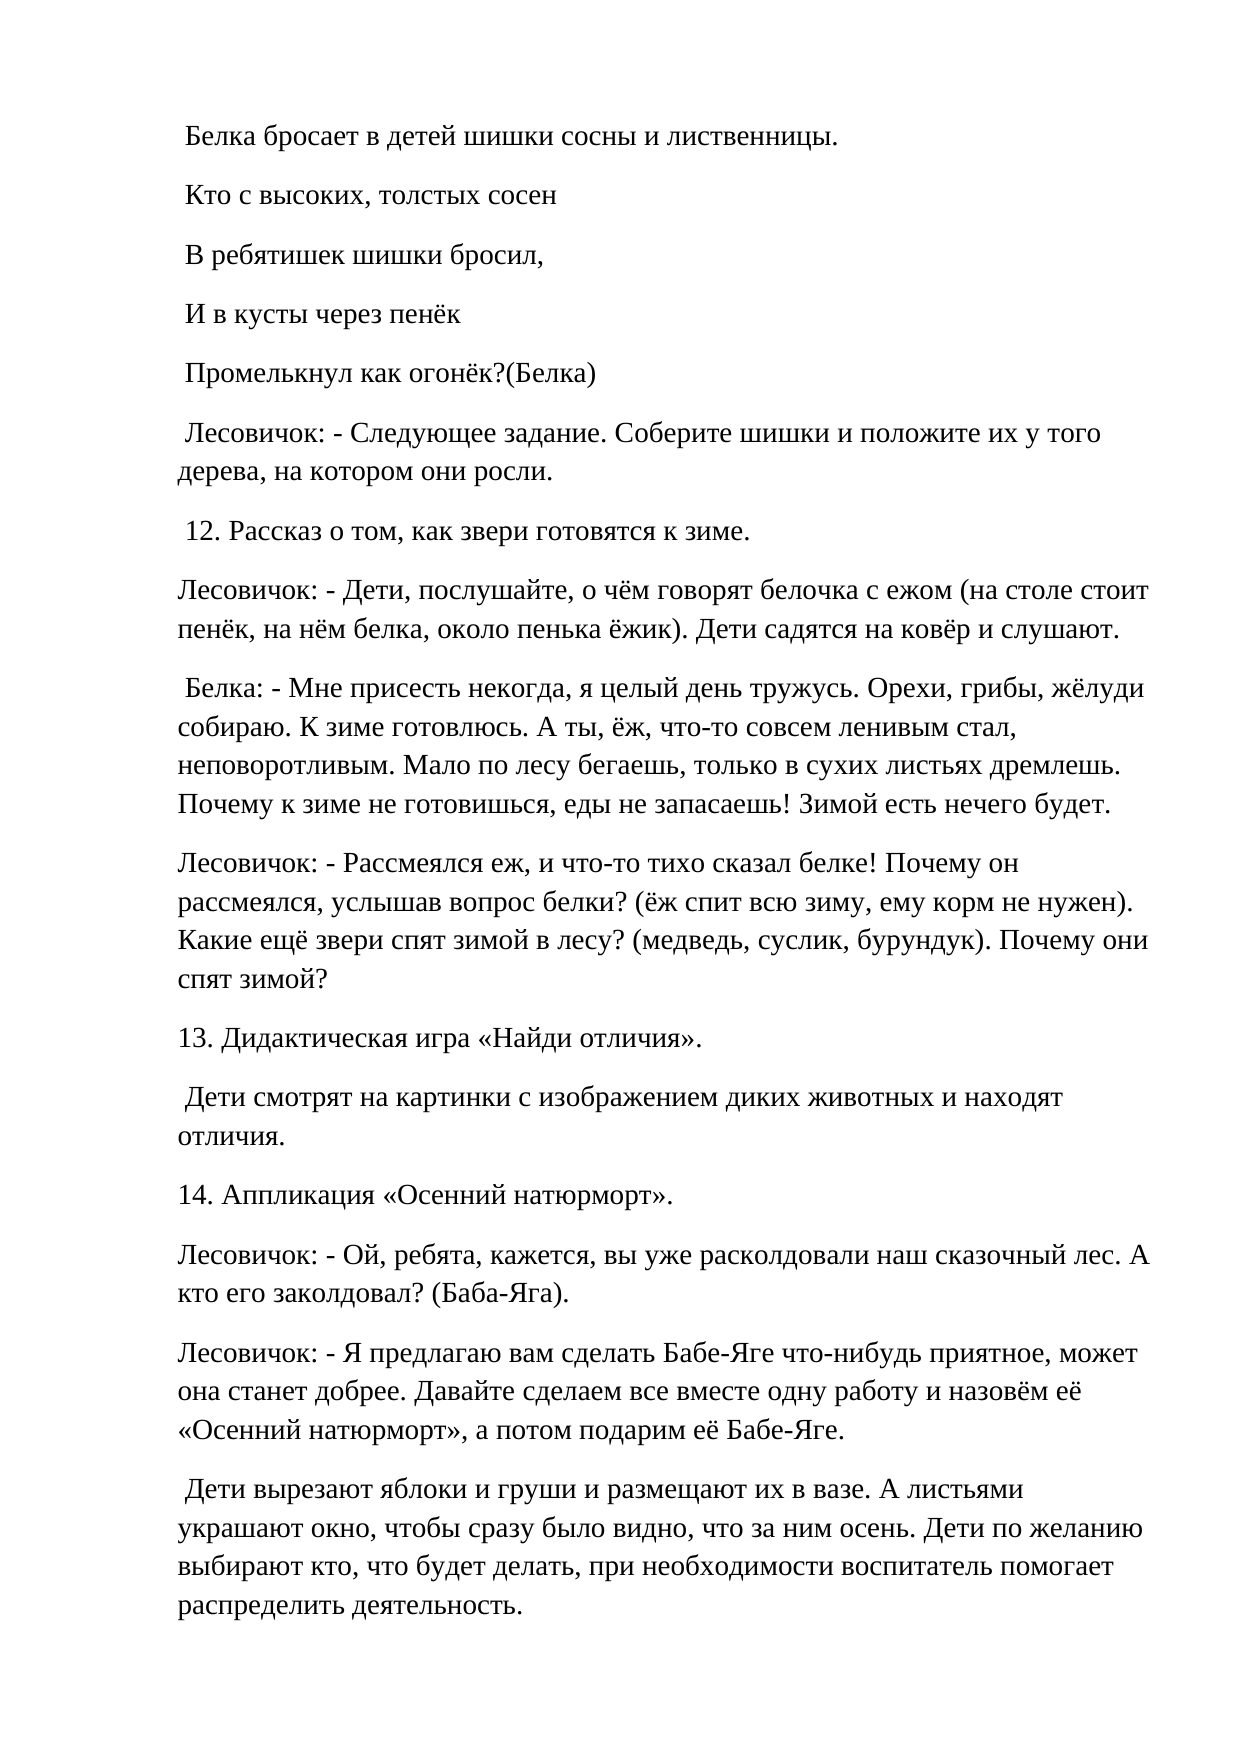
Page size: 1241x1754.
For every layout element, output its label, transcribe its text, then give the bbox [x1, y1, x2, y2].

text Лесовичок: - Дети, послушайте, о чём говорят белочка с ежом (на столе стоит пенёк, на нём белка, около пенька ёжик). Дети садятся на ковёр и слушают. [177, 572, 1152, 644]
text Дети вырезают яблоки и груши и размещают их в вазе. А листьями украшают окно, чтобы сразу было видно, что за ним осень. Дети по желанию выбирают кто, что будет делать, при необходимости воспитатель помогает распределить деятельность. [177, 1471, 1152, 1620]
text Белка бросает в детей шишки сосны и лиственницы. [177, 118, 1152, 152]
text Лесовичок: - Рассмеялся еж, и что-то тихо сказал белке! Почему он рассмеялся, услышав вопрос белки? (ёж спит всю зиму, ему корм не нужен). Какие ещё звери спят зимой в лесу? (медведь, суслик, бурундук). Почему они спят зимой? [177, 845, 1152, 994]
text Лесовичок: - Ой, ребята, кажется, вы уже расколдовали наш сказочный лес. А кто его заколдовал? (Баба-Яга). [177, 1237, 1152, 1309]
text 14. Аппликация «Осенний натюрморт». [177, 1177, 1152, 1211]
text И в кусты через пенёк [177, 296, 1152, 330]
text Лесовичок: - Я предлагаю вам сделать Бабе-Яге что-нибудь приятное, может она станет добрее. Давайте сделаем все вместе одну работу и назовём её «Осенний натюрморт», а потом подарим её Бабе-Яге. [177, 1335, 1152, 1445]
text Дети смотрят на картинки с изображением диких животных и находят отличия. [177, 1079, 1152, 1152]
text Белка: - Мне присесть некогда, я целый день тружусь. Орехи, грибы, жёлуди собираю. К зиме готовлюсь. А ты, ёж, что-то совсем ленивым стал, неповоротливым. Мало по лесу бегаешь, только в сухих листьях дремлешь. Почему к зиме не готовишься, еды не запасаешь! Зимой есть нечего будет. [177, 670, 1152, 819]
text Кто с высоких, толстых сосен [177, 177, 1152, 211]
text Лесовичок: - Следующее задание. Соберите шишки и положите их у того дерева, на котором они росли. [177, 415, 1152, 487]
text Промелькнул как огонёк?(Белка) [177, 356, 1152, 389]
text 13. Дидактическая игра «Найди отличия». [177, 1020, 1152, 1054]
text 12. Рассказ о том, как звери готовятся к зиме. [177, 513, 1152, 546]
text В ребятишек шишки бросил, [177, 237, 1152, 270]
